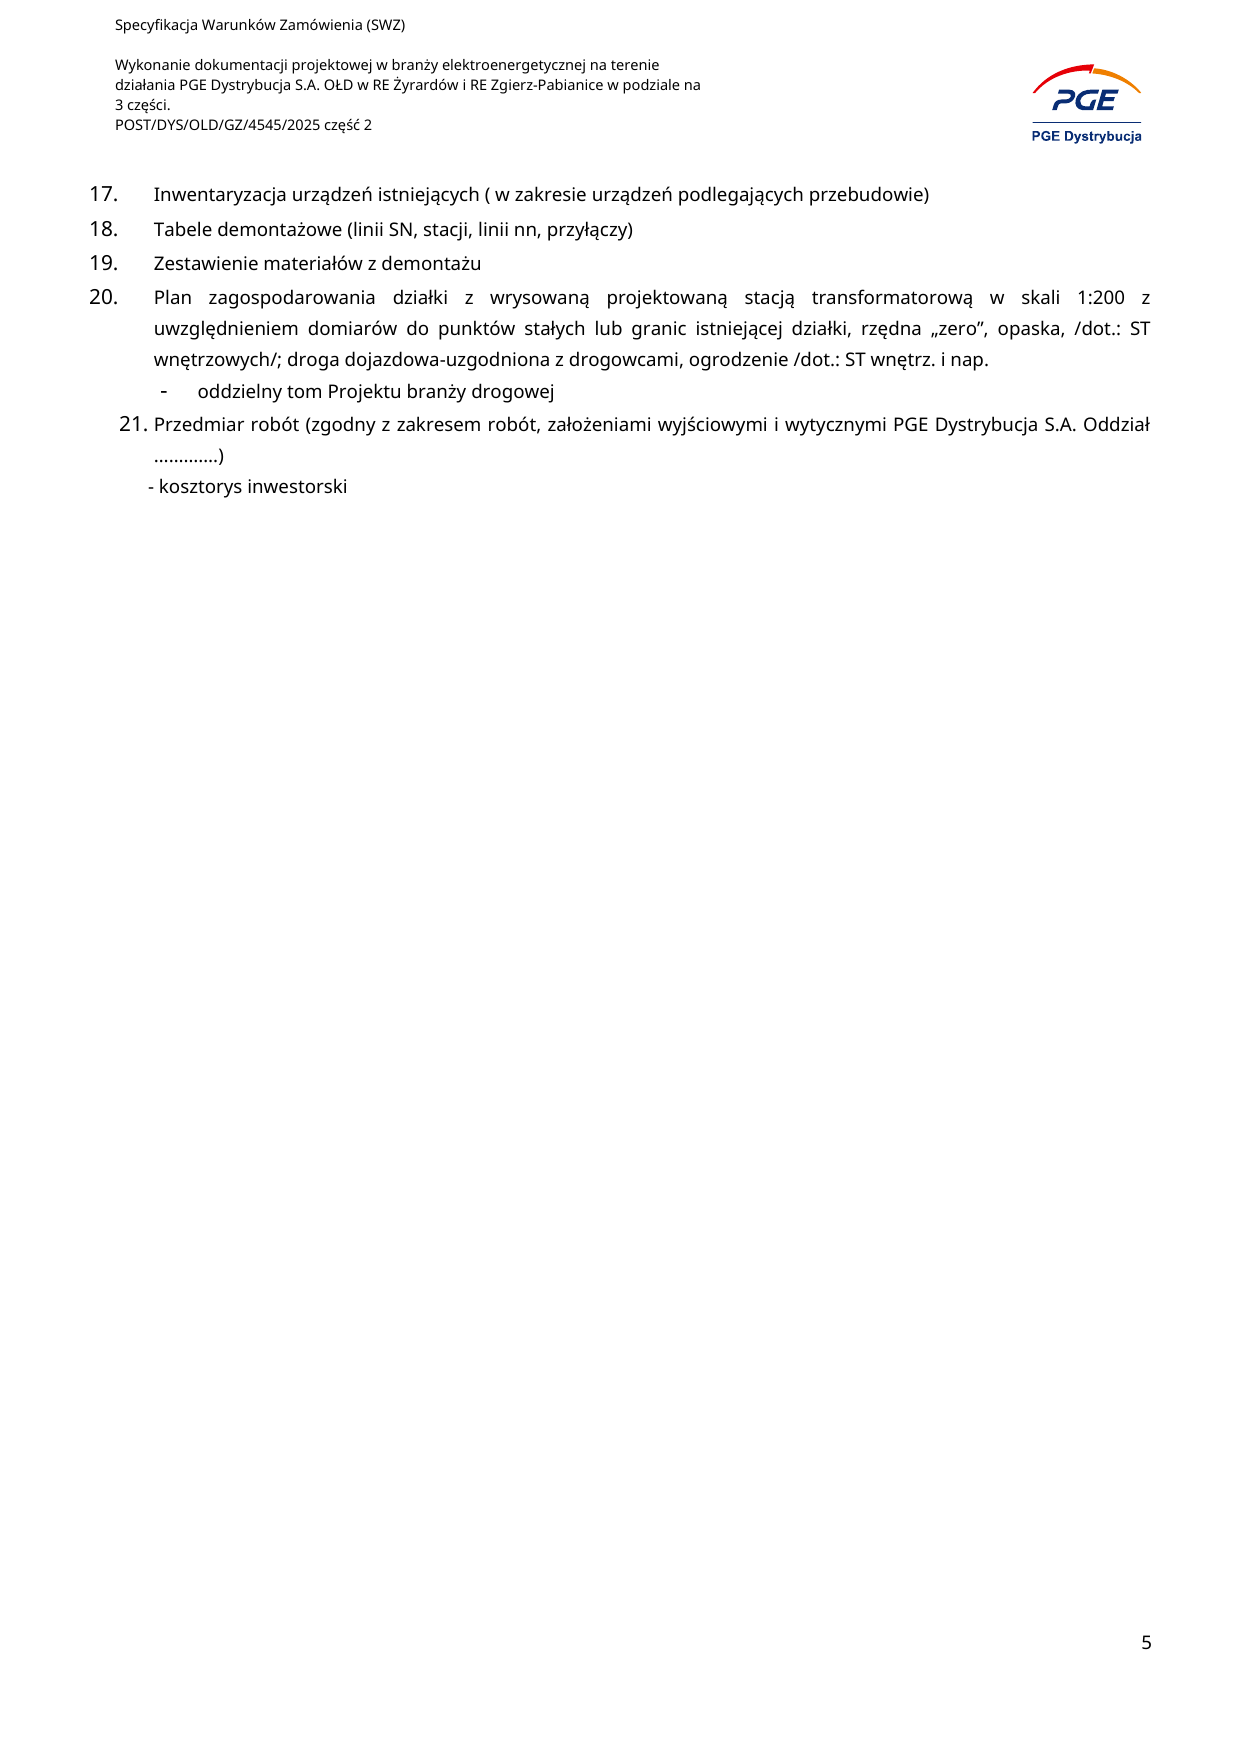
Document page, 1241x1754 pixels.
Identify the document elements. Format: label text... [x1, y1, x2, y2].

list Tabele demontażowe (linii SN, stacji, linii nn, przyłączy) [118, 214, 1152, 242]
list Przedmiar robót (zgodny z zakresem robót, założeniami wyjściowymi i wytycznymi PGE Dystrybucja S.A. Oddział ………….) [148, 409, 1152, 468]
list Inwentaryzacja urządzeń istniejących ( w zakresie urządzeń podlegających przebudowie) [118, 179, 1152, 208]
list oddzielny tom Projektu branży drogowej [160, 377, 1152, 403]
list Plan zagospodarowania działki z wrysowaną projektowaną stacją transformatorową w skali 1:200 z uwzględnieniem domiarów do punktów stałych lub granic istniejącej działki, rzędna „zero”, opaska, /dot.: ST wnętrzowych/; droga dojazdowa-uzgodniona z drogowcami, ogrodzenie /dot.: ST wnętrz. i nap. [118, 282, 1152, 371]
text - kosztorys inwestorski [118, 473, 1152, 498]
list Zestawienie materiałów z demontażu [118, 248, 1152, 276]
